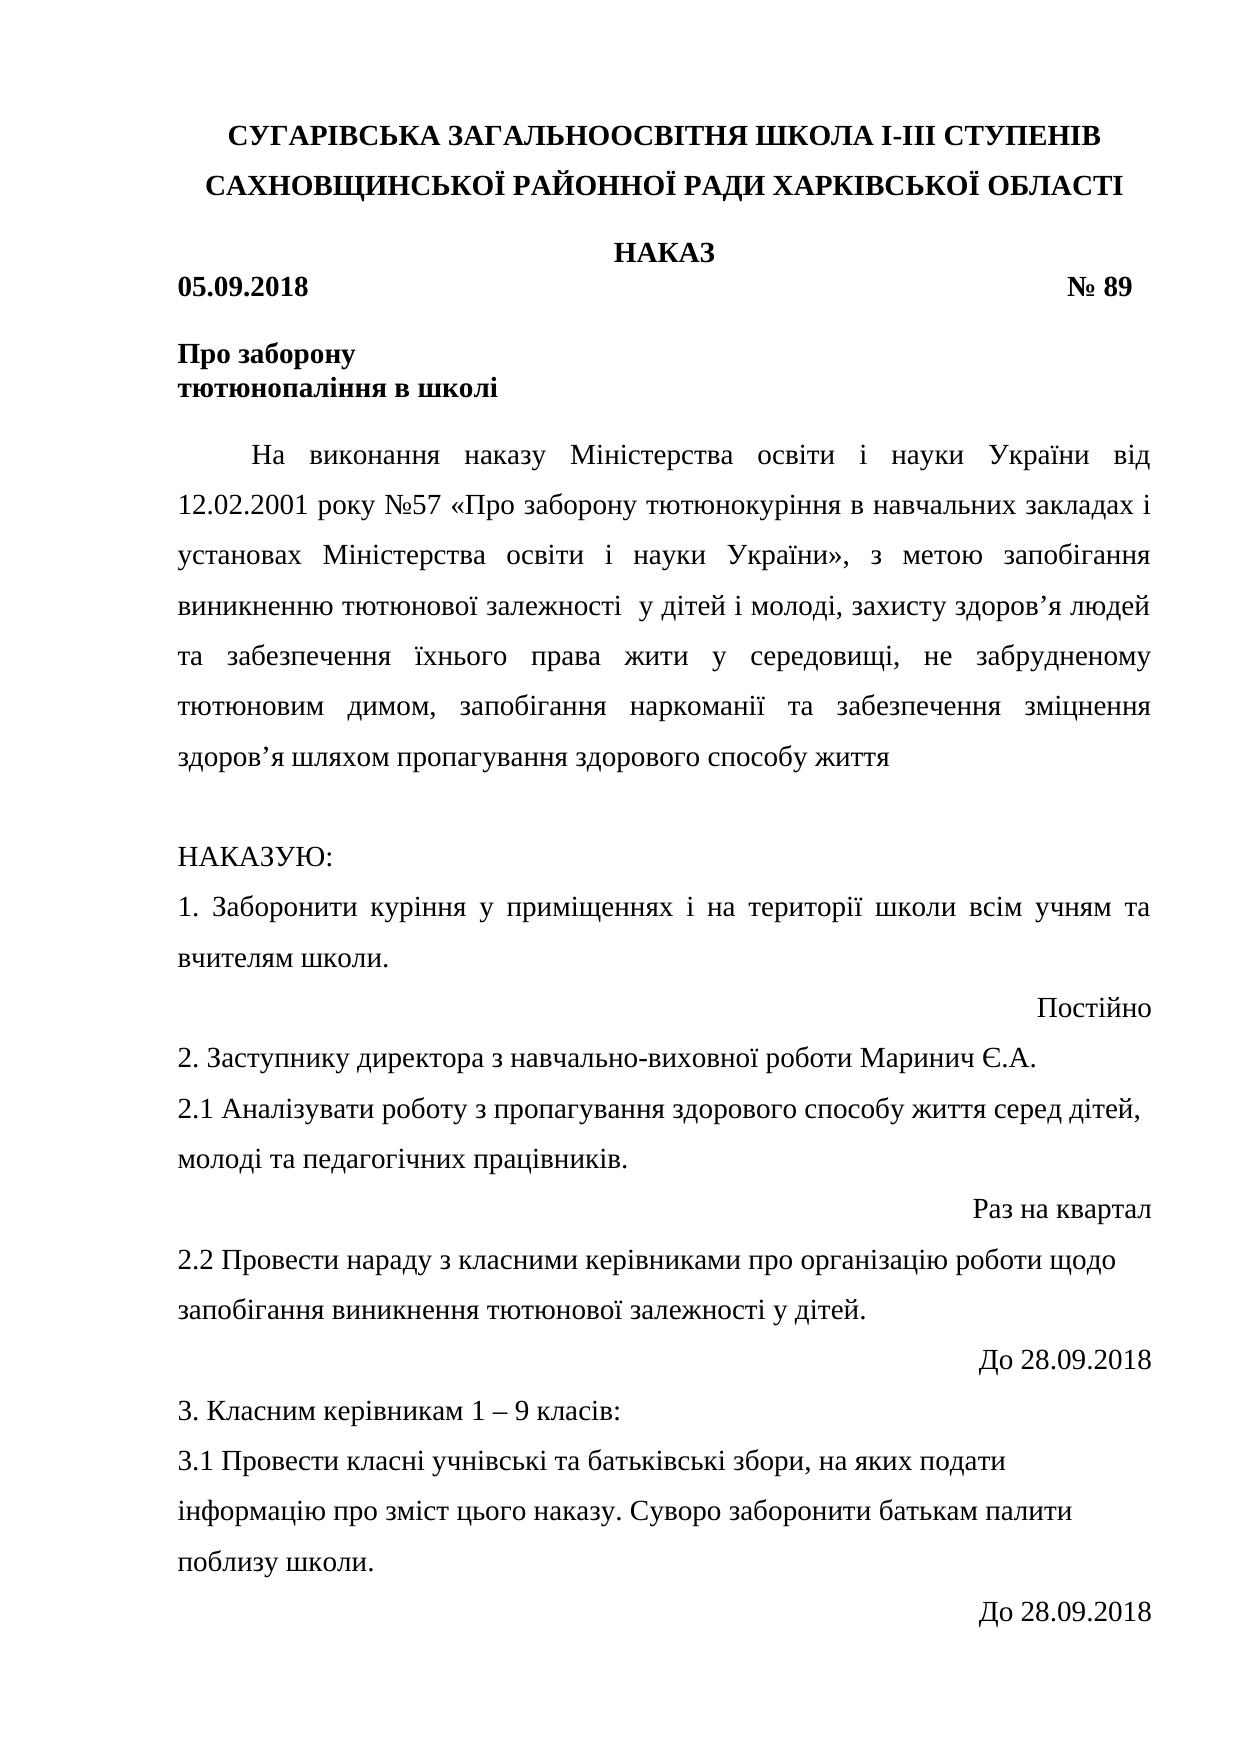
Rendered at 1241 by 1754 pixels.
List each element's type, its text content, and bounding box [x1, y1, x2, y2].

text 2. Заступнику директора з навчально-виховної роботи Маринич Є.А. [177, 1041, 1152, 1074]
text 3.1 Провести класні учнівські та батьківські збори, на яких подати інформацію про зміст цього наказу. Суворо заборонити батькам палити поблизу школи. [177, 1443, 1152, 1577]
text 3. Класним керівникам 1 – 9 класів: [177, 1393, 1152, 1426]
text НАКАЗУЮ: [177, 839, 1152, 873]
text 2.1 Аналізувати роботу з пропагування здорового способу життя серед дітей, молоді та педагогічних працівників. [177, 1091, 1152, 1175]
text САХНОВЩИНСЬКОЇ РАЙОННОЇ РАДИ ХАРКІВСЬКОЇ ОБЛАСТІ [177, 168, 1152, 202]
text НАКАЗ [177, 236, 1152, 269]
text 2.2 Провести нараду з класними керівниками про організацію роботи щодо запобігання виникнення тютюнової залежності у дітей. [177, 1242, 1152, 1326]
text До 28.09.2018 [177, 1594, 1152, 1627]
text 05.09.2018 № 89 [177, 269, 1152, 303]
text тютюнопаління в школі [177, 370, 1152, 403]
text Раз на квартал [177, 1191, 1152, 1225]
text Постійно [177, 990, 1152, 1024]
text Про заборону [177, 336, 1152, 370]
text СУГАРІВСЬКА ЗАГАЛЬНООСВІТНЯ ШКОЛА І-ІІІ СТУПЕНІВ [177, 118, 1152, 152]
text До 28.09.2018 [177, 1342, 1152, 1376]
text 1. Заборонити куріння у приміщеннях і на території школи всім учням та вчителям школи. [177, 889, 1152, 973]
text На виконання наказу Міністерства освіти і науки України від 12.02.2001 року №57 «Про заборону тютюнокуріння в навчальних закладах і установах Міністерства освіти і науки України», з метою запобігання виникненню тютюнової залежності у дітей і молоді, захисту здоров’я людей та забезпечення їхнього права жити у середовищі, не забрудненому тютюновим димом, запобігання наркоманії та забезпечення зміцнення здоров’я шляхом пропагування здорового способу життя [177, 437, 1152, 772]
